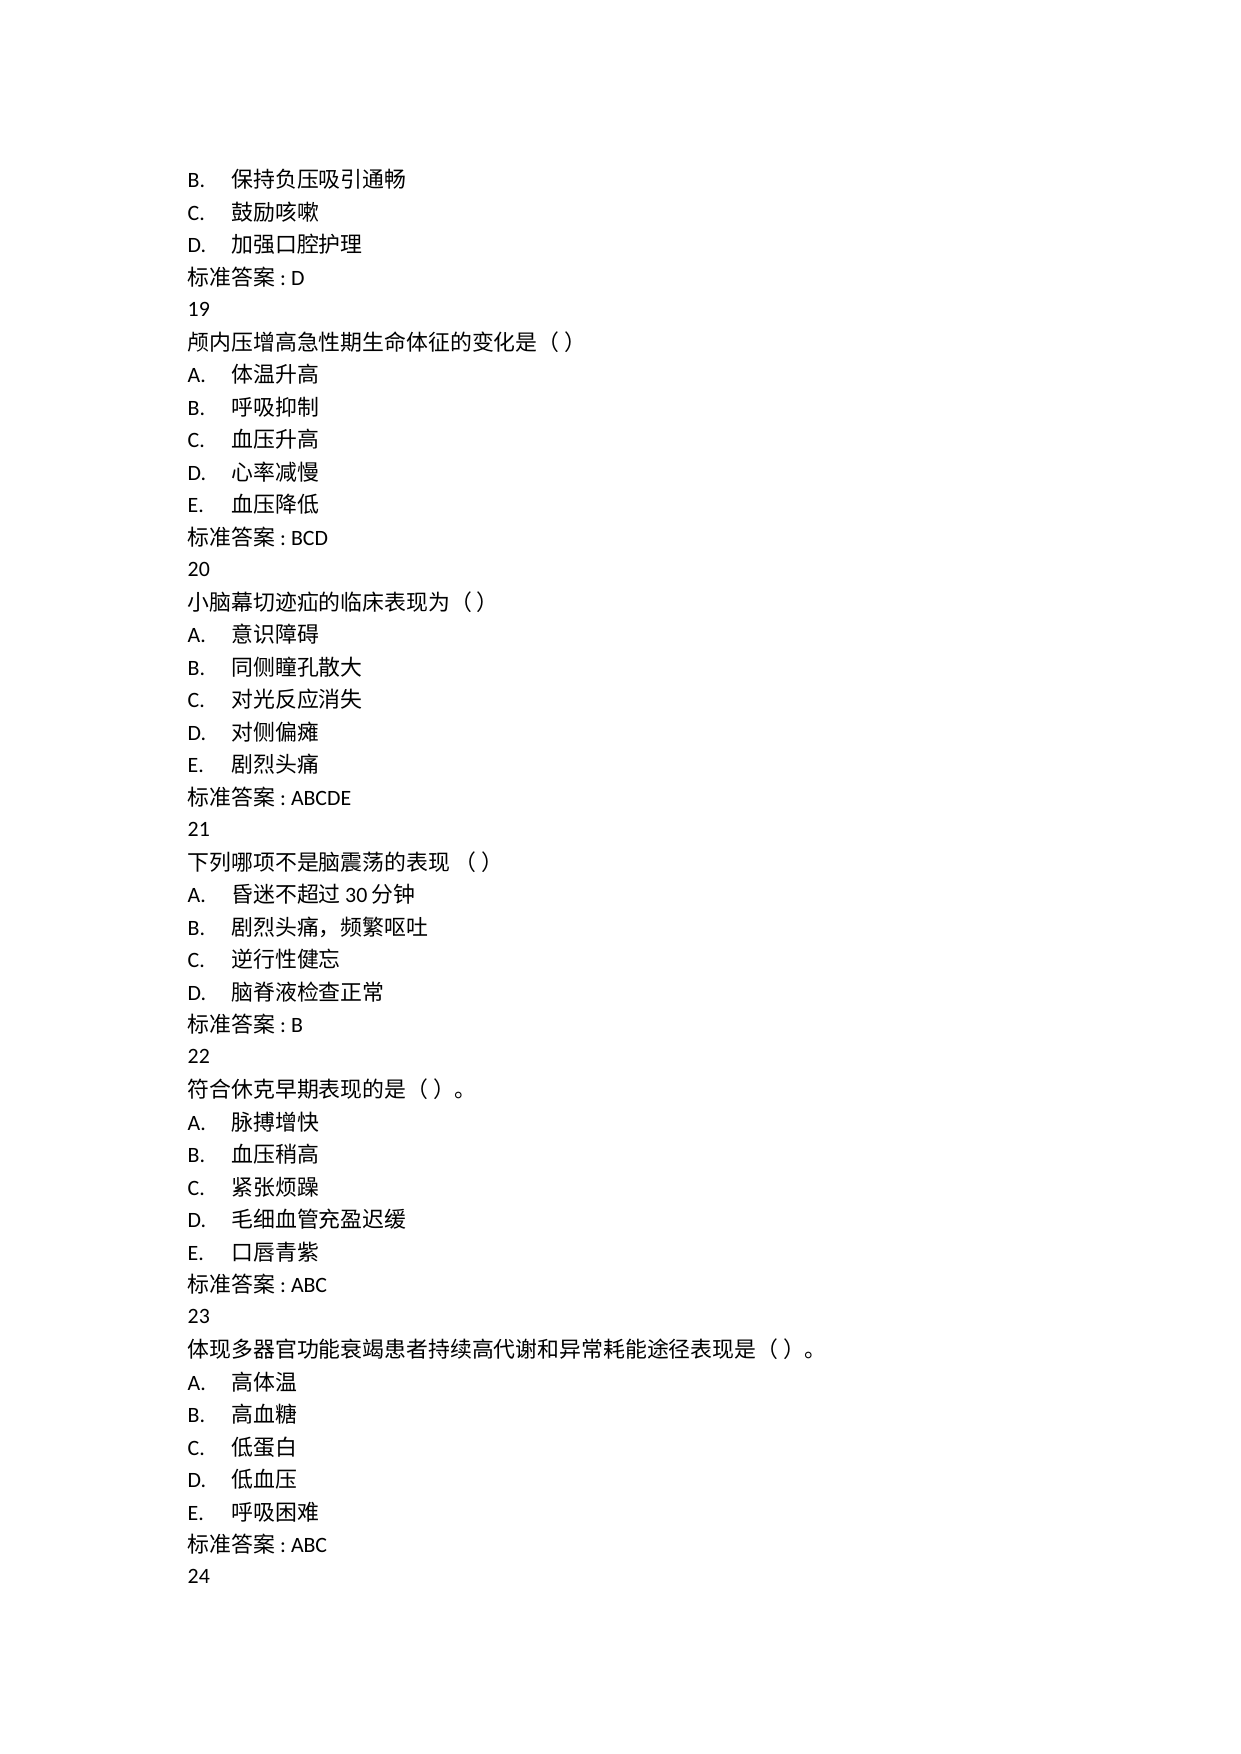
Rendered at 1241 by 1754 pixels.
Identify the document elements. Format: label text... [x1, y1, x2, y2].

text C. 紧张烦躁 [187, 1169, 1053, 1202]
text 21 [187, 812, 1053, 844]
text C. 逆行性健忘 [187, 942, 1053, 974]
text E. 呼吸困难 [187, 1494, 1053, 1527]
text E. 剧烈头痛 [187, 747, 1053, 779]
text B. 呼吸抑制 [187, 389, 1053, 422]
text 标准答案 : B [187, 1007, 1053, 1039]
text 标准答案 : ABC [187, 1527, 1053, 1559]
text B. 同侧瞳孔散大 [187, 649, 1053, 682]
text 标准答案 : D [187, 259, 1053, 292]
text 标准答案 : BCD [187, 519, 1053, 552]
text 22 [187, 1039, 1053, 1072]
text A. 体温升高 [187, 357, 1053, 389]
text A. 高体温 [187, 1364, 1053, 1397]
text A. 脉搏增快 [187, 1104, 1053, 1137]
text C. 对光反应消失 [187, 682, 1053, 714]
text D. 毛细血管充盈迟缓 [187, 1202, 1053, 1234]
text 19 [187, 292, 1053, 324]
text 体现多器官功能衰竭患者持续高代谢和异常耗能途径表现是（ ）。 [187, 1332, 1053, 1364]
text D. 心率减慢 [187, 454, 1053, 487]
text 符合休克早期表现的是（ ）。 [187, 1072, 1053, 1104]
text 23 [187, 1299, 1053, 1332]
text D. 加强口腔护理 [187, 227, 1053, 259]
text B. 血压稍高 [187, 1137, 1053, 1169]
text B. 高血糖 [187, 1397, 1053, 1429]
text C. 血压升高 [187, 422, 1053, 454]
text E. 口唇青紫 [187, 1234, 1053, 1267]
text 标准答案 : ABC [187, 1267, 1053, 1299]
text 颅内压增高急性期生命体征的变化是（ ） [187, 324, 1053, 357]
text 下列哪项不是脑震荡的表现 （ ） [187, 844, 1053, 877]
text C. 鼓励咳嗽 [187, 194, 1053, 227]
text 标准答案 : ABCDE [187, 779, 1053, 812]
text C. 低蛋白 [187, 1429, 1053, 1462]
text B. 剧烈头痛，频繁呕吐 [187, 909, 1053, 942]
text 小脑幕切迹疝的临床表现为（ ） [187, 584, 1053, 617]
text 20 [187, 552, 1053, 584]
text 24 [187, 1559, 1053, 1592]
text E. 血压降低 [187, 487, 1053, 519]
text D. 对侧偏瘫 [187, 714, 1053, 747]
text A. 昏迷不超过30分钟 [187, 877, 1053, 909]
text B. 保持负压吸引通畅 [187, 162, 1053, 194]
text A. 意识障碍 [187, 617, 1053, 649]
text D. 脑脊液检查正常 [187, 974, 1053, 1007]
text D. 低血压 [187, 1462, 1053, 1494]
